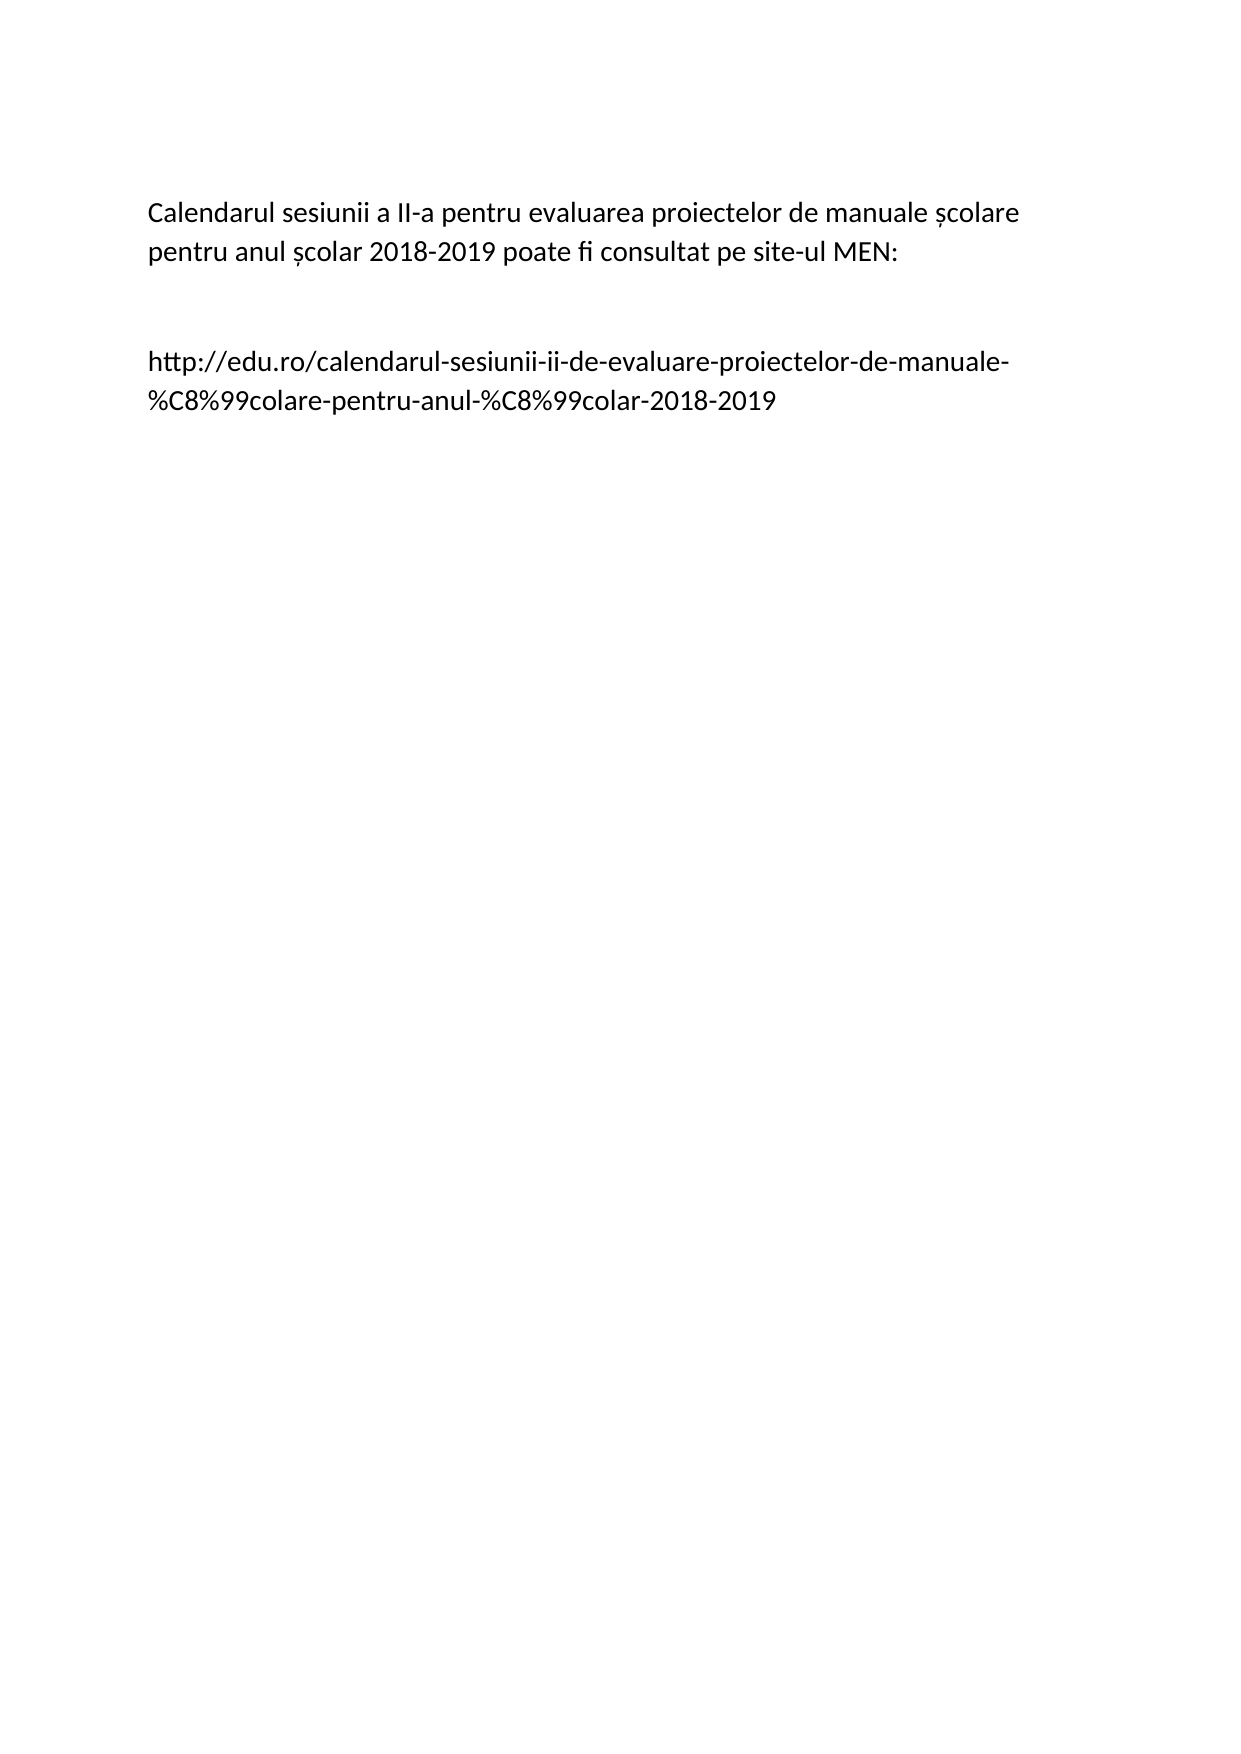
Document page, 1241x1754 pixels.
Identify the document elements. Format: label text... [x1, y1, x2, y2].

text Calendarul sesiunii a II-a pentru evaluarea proiectelor de manuale școlare pentru anul școlar 2018-2019 poate fi consultat pe site-ul MEN: [148, 194, 1093, 268]
text http://edu.ro/calendarul-sesiunii-ii-de-evaluare-proiectelor-de-manuale-%C8%99colare-pentru-anul-%C8%99colar-2018-2019 [148, 343, 1093, 417]
